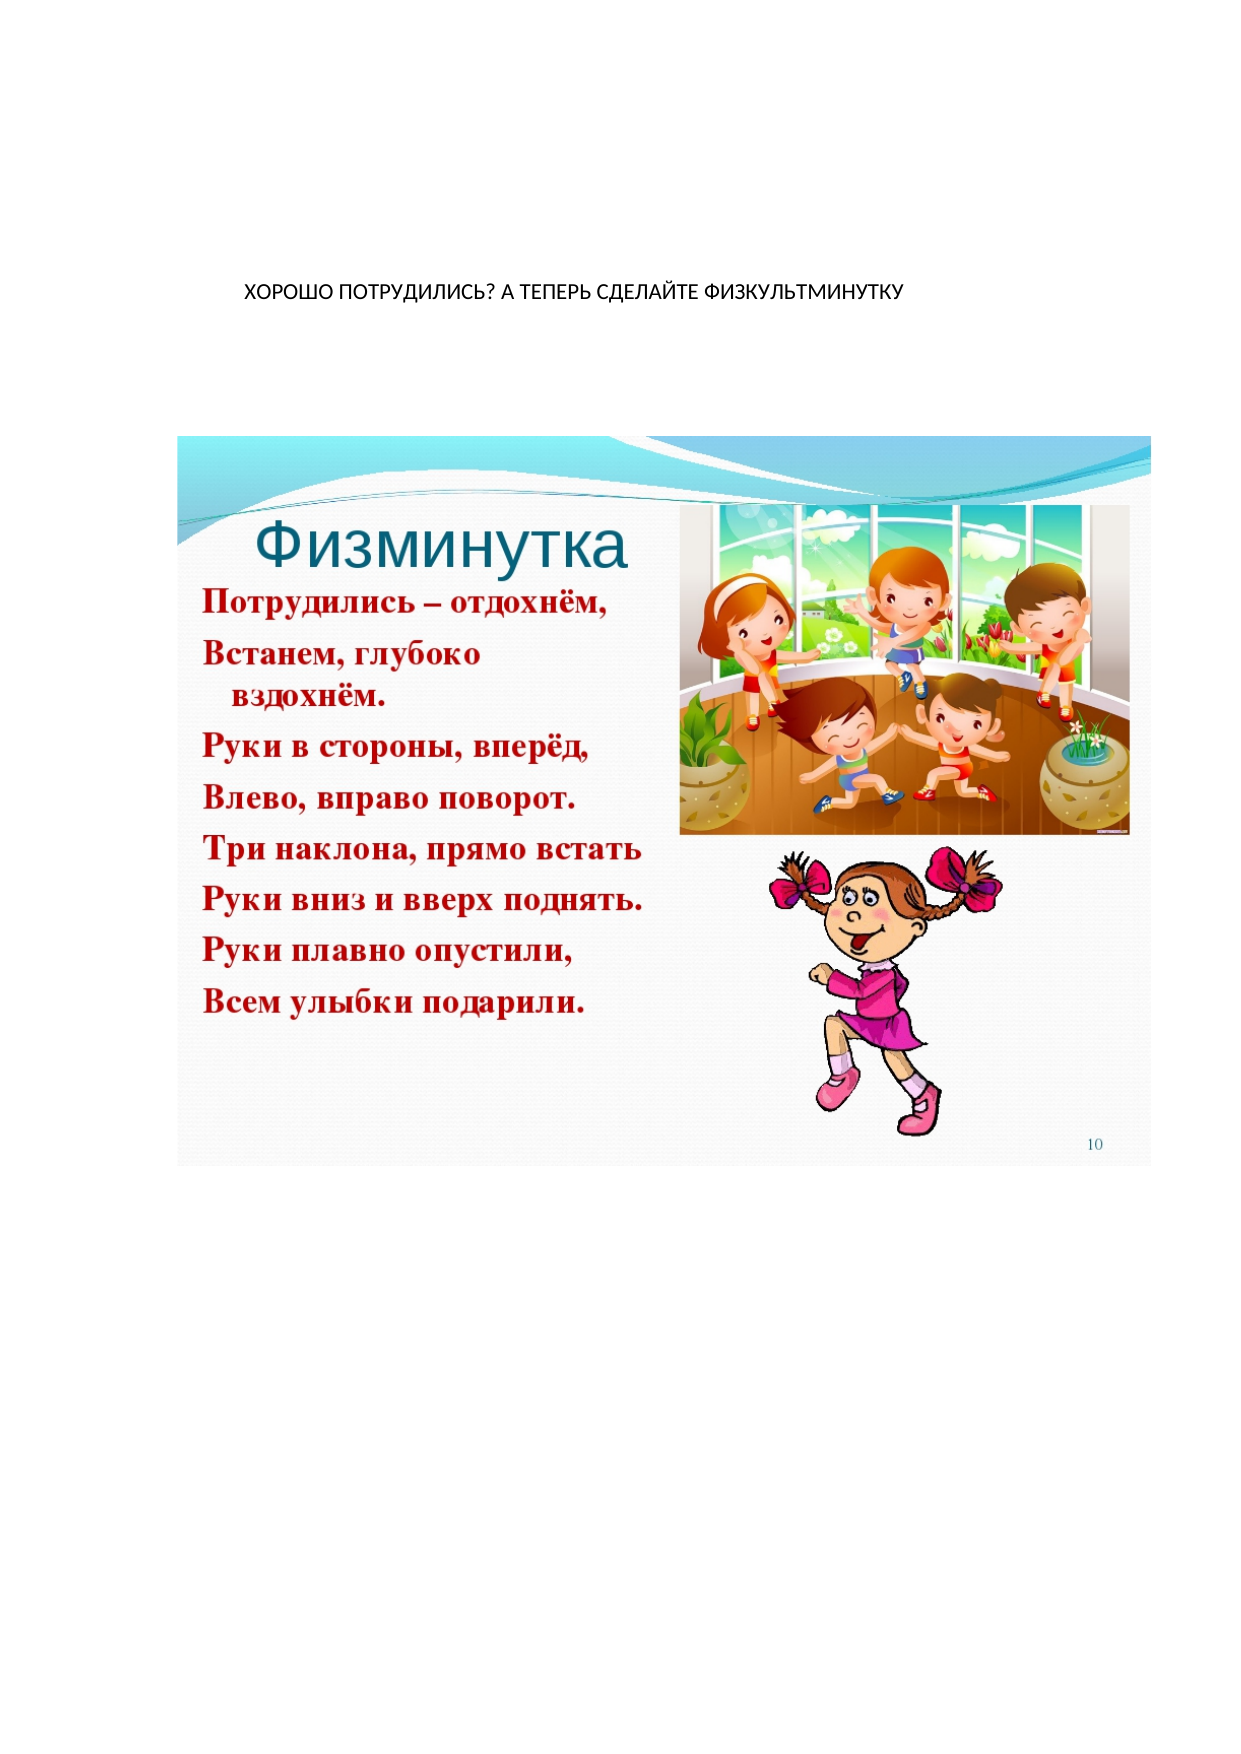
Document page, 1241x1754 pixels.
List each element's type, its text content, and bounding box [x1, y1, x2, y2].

picture [177, 436, 1152, 1167]
text ХОРОШО ПОТРУДИЛИСЬ? А ТЕПЕРЬ СДЕЛАЙТЕ ФИЗКУЛЬТМИНУТКУ [177, 277, 1152, 305]
